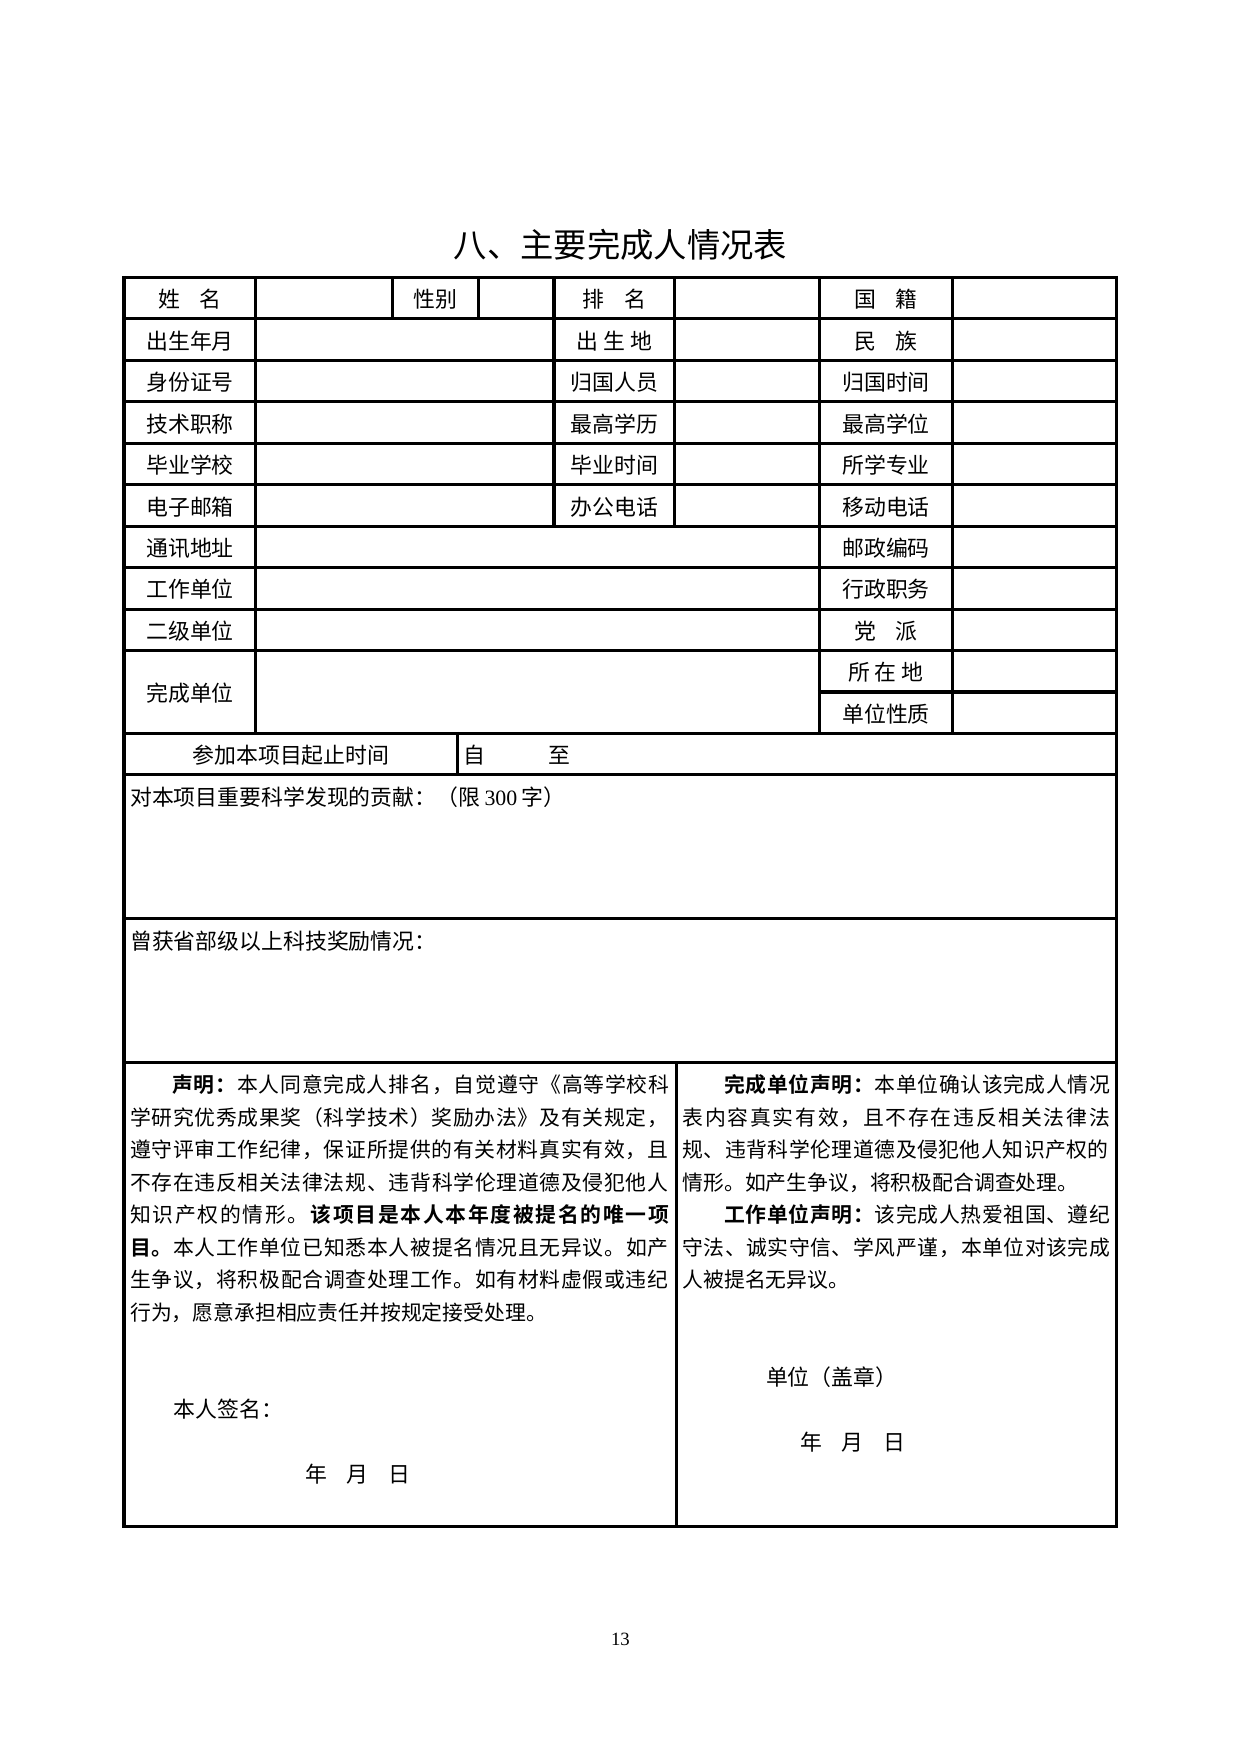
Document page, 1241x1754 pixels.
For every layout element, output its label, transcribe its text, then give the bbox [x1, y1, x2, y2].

table_header 国 籍 [821, 279, 951, 317]
table_cell 工作单位 [126, 569, 254, 607]
table_cell [257, 486, 552, 524]
table_cell [257, 362, 552, 400]
table_cell [676, 486, 818, 524]
table_header 排 名 [556, 279, 673, 317]
table_cell [954, 611, 1115, 649]
table_cell 技术职称 [126, 403, 254, 442]
table_cell 电子邮箱 [126, 486, 254, 524]
table_header [257, 279, 391, 317]
table_cell [257, 445, 552, 483]
table_cell 党 派 [821, 611, 951, 649]
table_header 性别 [394, 279, 477, 317]
table_cell 出生年月 [126, 320, 254, 359]
table_cell 完成单位声明：本单位确认该完成人情况表内容真实有效，且不存在违反相关法律法规、违背科学伦理道德及侵犯他人知识产权的情形。如产生争议，将积极配合调查处理。 工作单位声明：该完成人热爱祖国、遵纪守法、诚实守信、学风严谨，本单位对该完成人被提名无异议。 单位（盖章） 年 月 日 [678, 1064, 1115, 1525]
table_cell 对本项目重要科学发现的贡献：（限300字） [126, 776, 1115, 917]
table_cell [954, 569, 1115, 607]
table_cell [257, 528, 818, 566]
table_cell 毕业时间 [556, 445, 673, 483]
table_cell [954, 694, 1115, 732]
table_cell 所 在 地 [821, 652, 951, 690]
table_cell [676, 362, 818, 400]
table_cell [257, 403, 552, 442]
table_cell [676, 320, 818, 359]
table_cell [257, 611, 818, 649]
table_cell [954, 362, 1115, 400]
table_cell 单位性质 [821, 694, 951, 732]
table_cell 自 至 [459, 735, 1115, 773]
table_cell [954, 528, 1115, 566]
table_cell 归国人员 [556, 362, 673, 400]
table_cell [676, 445, 818, 483]
table_cell 完成单位 [126, 652, 254, 732]
table_cell 声明：本人同意完成人排名，自觉遵守《高等学校科学研究优秀成果奖（科学技术）奖励办法》及有关规定，遵守评审工作纪律，保证所提供的有关材料真实有效，且不存在违反相关法律法规、违背科学伦理道德及侵犯他人知识产权的情形。该项目是本人本年度被提名的唯一项目。本人工作单位已知悉本人被提名情况且无异议。如产生争议，将积极配合调查处理工作。如有材料虚假或违纪行为，愿意承担相应责任并按规定接受处理。 本人签名： 年 月 日 [126, 1064, 675, 1525]
table_header [676, 279, 818, 317]
table_cell [954, 486, 1115, 524]
table_cell 曾获省部级以上科技奖励情况： [126, 920, 1115, 1061]
table_cell 邮政编码 [821, 528, 951, 566]
subtitle 八、主要完成人情况表 [130, 211, 1110, 276]
table_header 姓 名 [126, 279, 254, 317]
table_cell 最高学位 [821, 403, 951, 442]
table_cell [257, 569, 818, 607]
table_cell 行政职务 [821, 569, 951, 607]
table_cell [954, 652, 1115, 690]
table_cell 参加本项目起止时间 [126, 735, 456, 773]
table_cell 移动电话 [821, 486, 951, 524]
table_cell [954, 320, 1115, 359]
table_cell 毕业学校 [126, 445, 254, 483]
table_cell 最高学历 [556, 403, 673, 442]
table_cell 所学专业 [821, 445, 951, 483]
table_cell [257, 320, 552, 359]
table_cell 通讯地址 [126, 528, 254, 566]
table_cell [676, 403, 818, 442]
table_cell 归国时间 [821, 362, 951, 400]
table_cell 出 生 地 [556, 320, 673, 359]
table_cell 身份证号 [126, 362, 254, 400]
table_cell 二级单位 [126, 611, 254, 649]
table_cell [257, 652, 818, 732]
table_cell 办公电话 [556, 486, 673, 524]
table_header [480, 279, 552, 317]
table_header [954, 279, 1115, 317]
table_cell 民 族 [821, 320, 951, 359]
table_cell [954, 403, 1115, 442]
table_cell [954, 445, 1115, 483]
